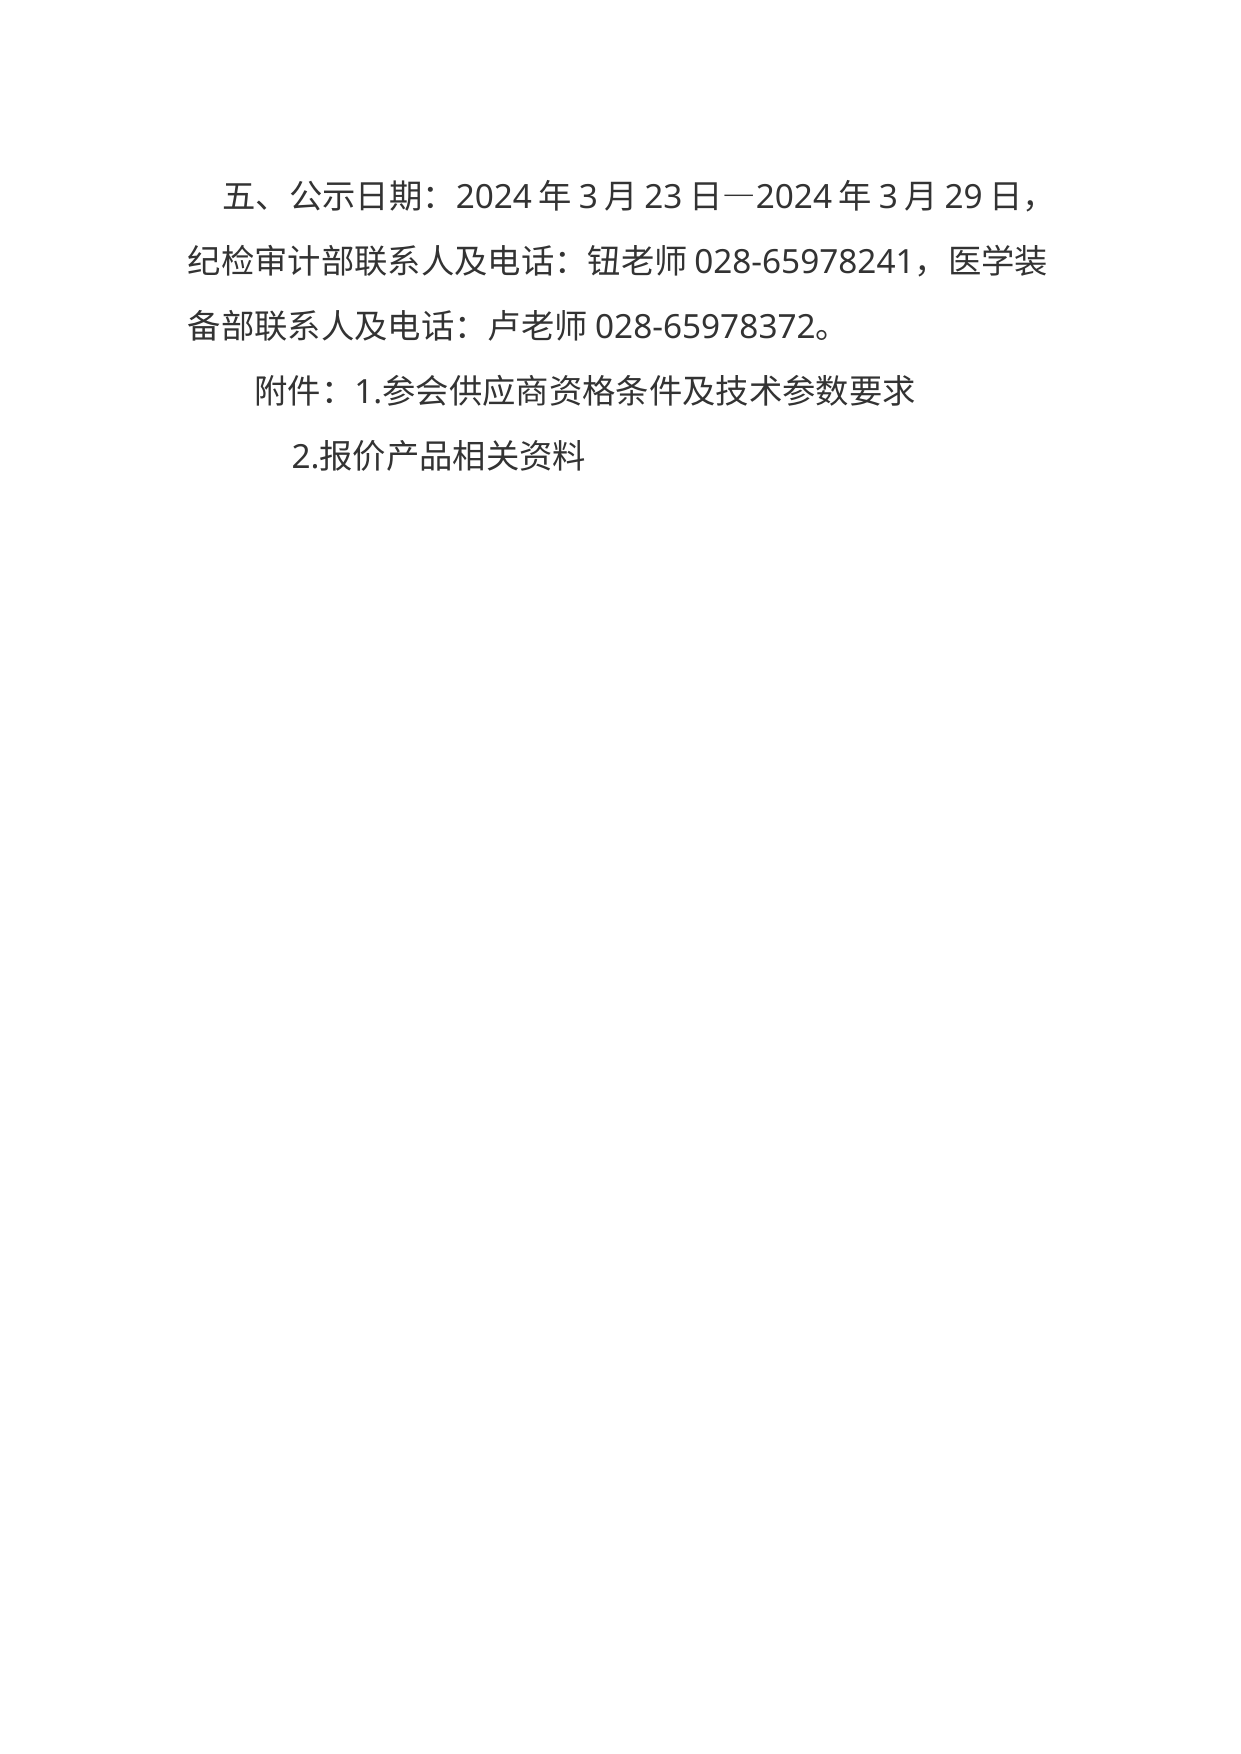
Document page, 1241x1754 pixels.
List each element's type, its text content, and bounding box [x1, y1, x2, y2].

text 附件：1.参会供应商资格条件及技术参数要求 [187, 357, 1053, 422]
text 2.报价产品相关资料 [187, 422, 1053, 487]
list 五、公示日期：2024年3月23日—2024年3月29日，纪检审计部联系人及电话：钮老师028-65978241，医学装备部联系人及电话：卢老师 028-65978372。 [187, 162, 1053, 357]
